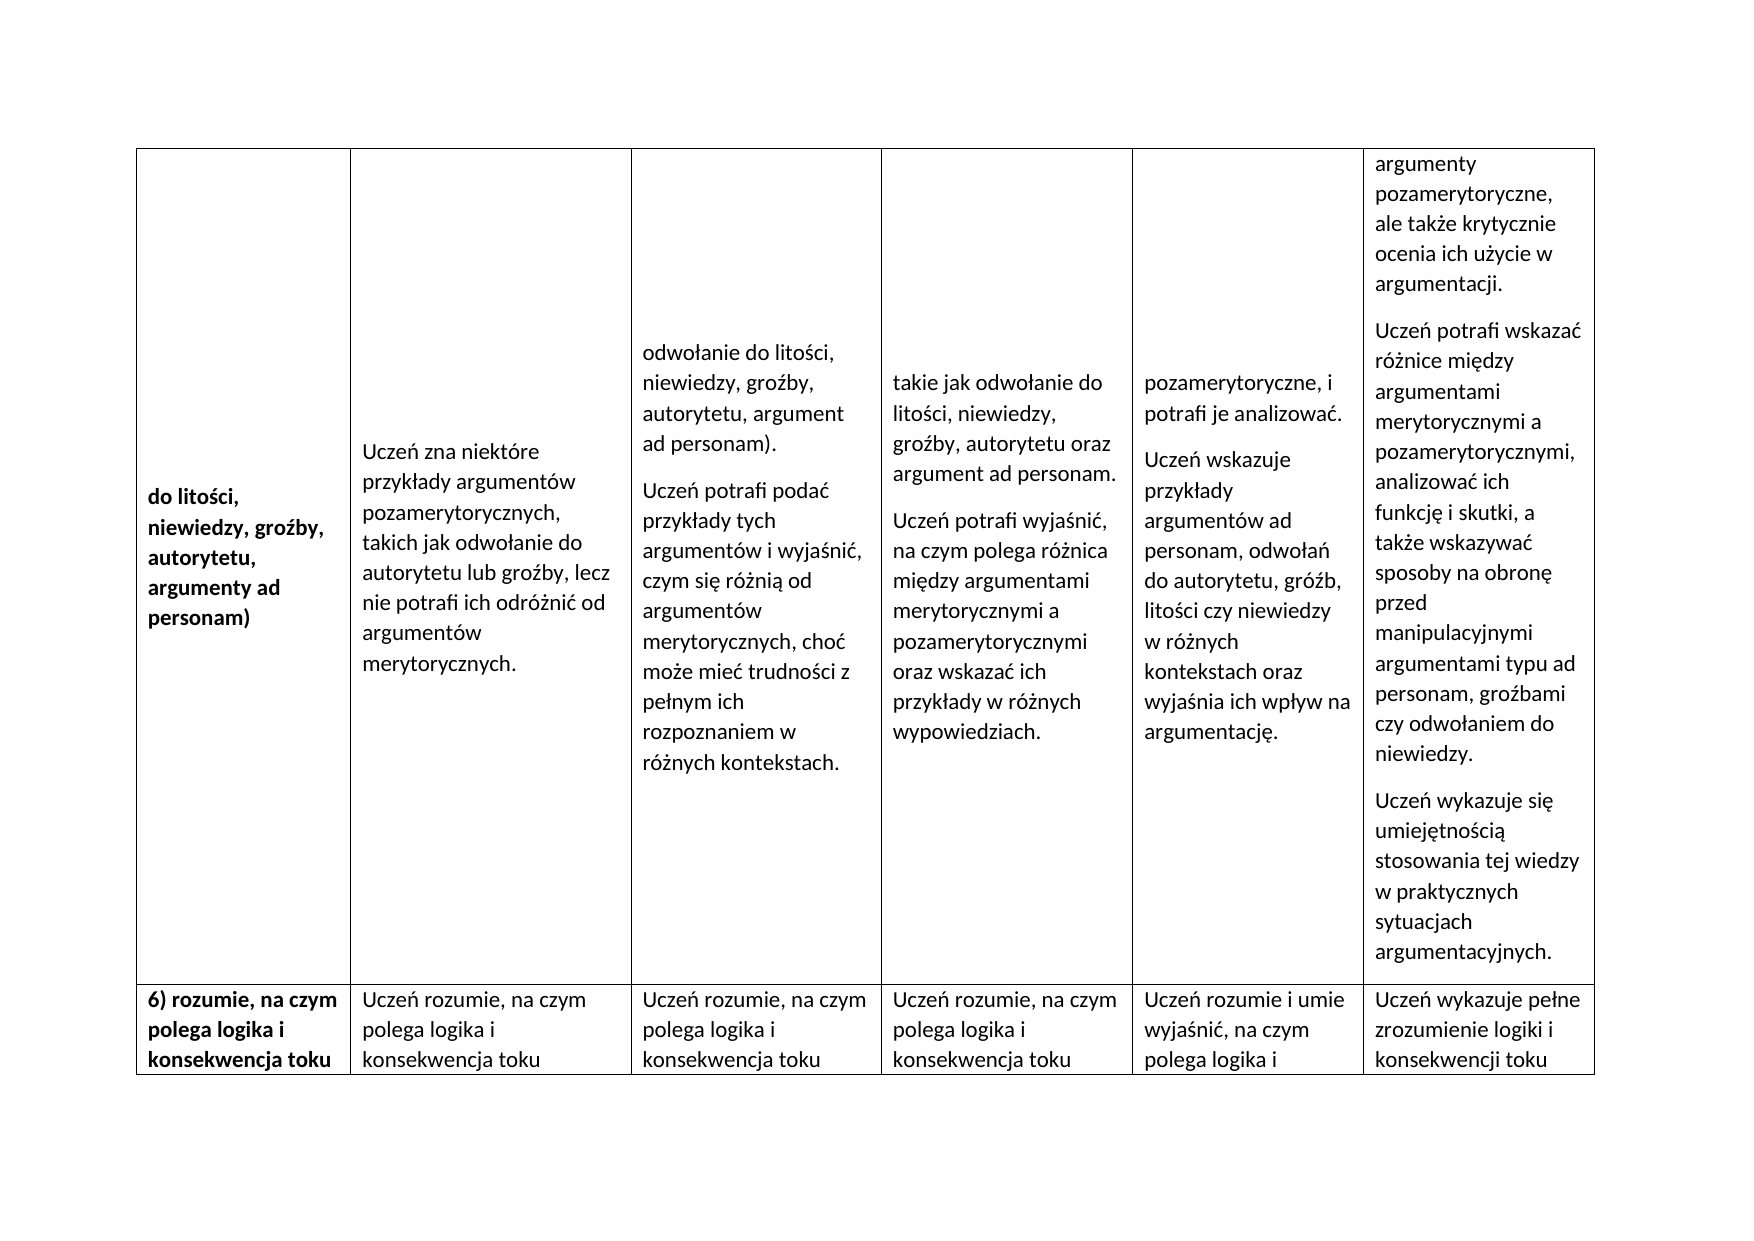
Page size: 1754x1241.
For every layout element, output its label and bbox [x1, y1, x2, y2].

table_cell [1133, 985, 1363, 1073]
table_cell [351, 149, 631, 984]
table_cell [882, 985, 1132, 1073]
table_cell [632, 149, 881, 984]
table_cell [137, 985, 350, 1073]
table_cell [351, 985, 631, 1073]
table_cell [882, 149, 1132, 984]
table_cell [1133, 149, 1363, 984]
table_cell [1364, 149, 1594, 984]
table_cell [632, 985, 881, 1073]
table_cell [1364, 985, 1594, 1073]
table_cell [137, 149, 350, 984]
